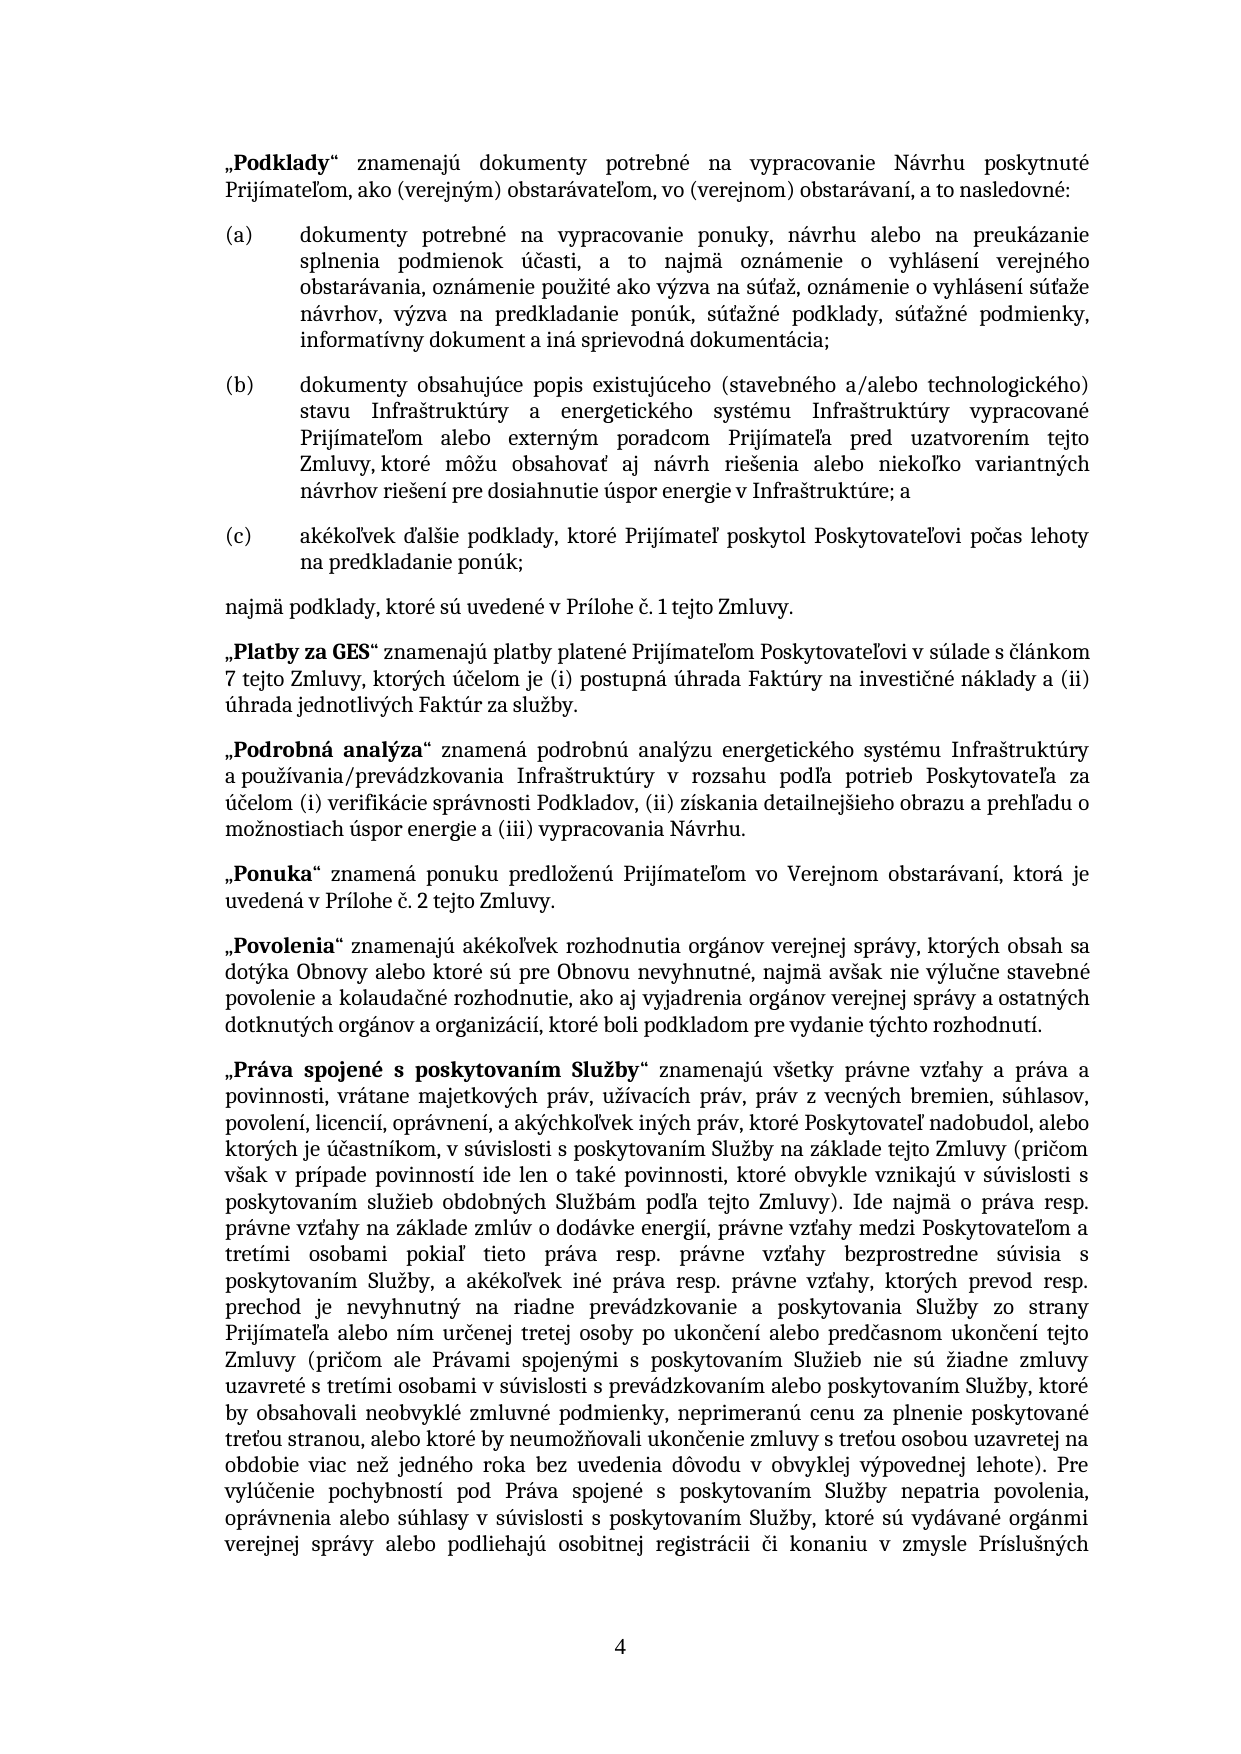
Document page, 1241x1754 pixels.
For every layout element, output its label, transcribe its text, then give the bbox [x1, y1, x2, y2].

list najmä podklady, ktoré sú uvedené v Prílohe č. 1 tejto Zmluvy. [225, 594, 1090, 620]
text „Platby za GES“ znamenajú platby platené Prijímateľom Poskytovateľovi v súlade s článkom 7 tejto Zmluvy, ktorých účelom je (i) postupná úhrada Faktúry na investičné náklady a (ii) úhrada jednotlivých Faktúr za služby. [225, 639, 1090, 718]
text „Ponuka“ znamená ponuku predloženú Prijímateľom vo Verejnom obstarávaní, ktorá je uvedená v Prílohe č. 2 tejto Zmluvy. [225, 861, 1090, 914]
text akékoľvek ďalšie podklady, ktoré Prijímateľ poskytol Poskytovateľovi počas lehoty na predkladanie ponúk; [225, 522, 1090, 575]
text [225, 1057, 1090, 1557]
text „Podrobná analýza“ znamená podrobnú analýzu energetického systému Infraštruktúry a používania/prevádzkovania Infraštruktúry v rozsahu podľa potrieb Poskytovateľa za účelom (i) verifikácie správnosti Podkladov, (ii) získania detailnejšieho obrazu a prehľadu o možnostiach úspor energie a (iii) vypracovania Návrhu. [225, 737, 1090, 842]
text „Podklady“ znamenajú dokumenty potrebné na vypracovanie Návrhu poskytnuté Prijímateľom, ako (verejným) obstarávateľom, vo (verejnom) obstarávaní, a to nasledovné: [225, 150, 1090, 203]
text „Povolenia“ znamenajú akékoľvek rozhodnutia orgánov verejnej správy, ktorých obsah sa dotýka Obnovy alebo ktoré sú pre Obnovu nevyhnutné, najmä avšak nie výlučne stavebné povolenie a kolaudačné rozhodnutie, ako aj vyjadrenia orgánov verejnej správy a ostatných dotknutých orgánov a organizácií, ktoré boli podkladom pre vydanie týchto rozhodnutí. [225, 932, 1090, 1038]
text dokumenty obsahujúce popis existujúceho (stavebného a/alebo technologického) stavu Infraštruktúry a energetického systému Infraštruktúry vypracované Prijímateľom alebo externým poradcom Prijímateľa pred uzatvorením tejto Zmluvy, ktoré môžu obsahovať aj návrh riešenia alebo niekoľko variantných návrhov riešení pre dosiahnutie úspor energie v Infraštruktúre; a [225, 372, 1090, 504]
text dokumenty potrebné na vypracovanie ponuky, návrhu alebo na preukázanie splnenia podmienok účasti, a to najmä oznámenie o vyhlásení verejného obstarávania, oznámenie použité ako výzva na súťaž, oznámenie o vyhlásení súťaže návrhov, výzva na predkladanie ponúk, súťažné podklady, súťažné podmienky, informatívny dokument a iná sprievodná dokumentácia; [225, 221, 1090, 353]
